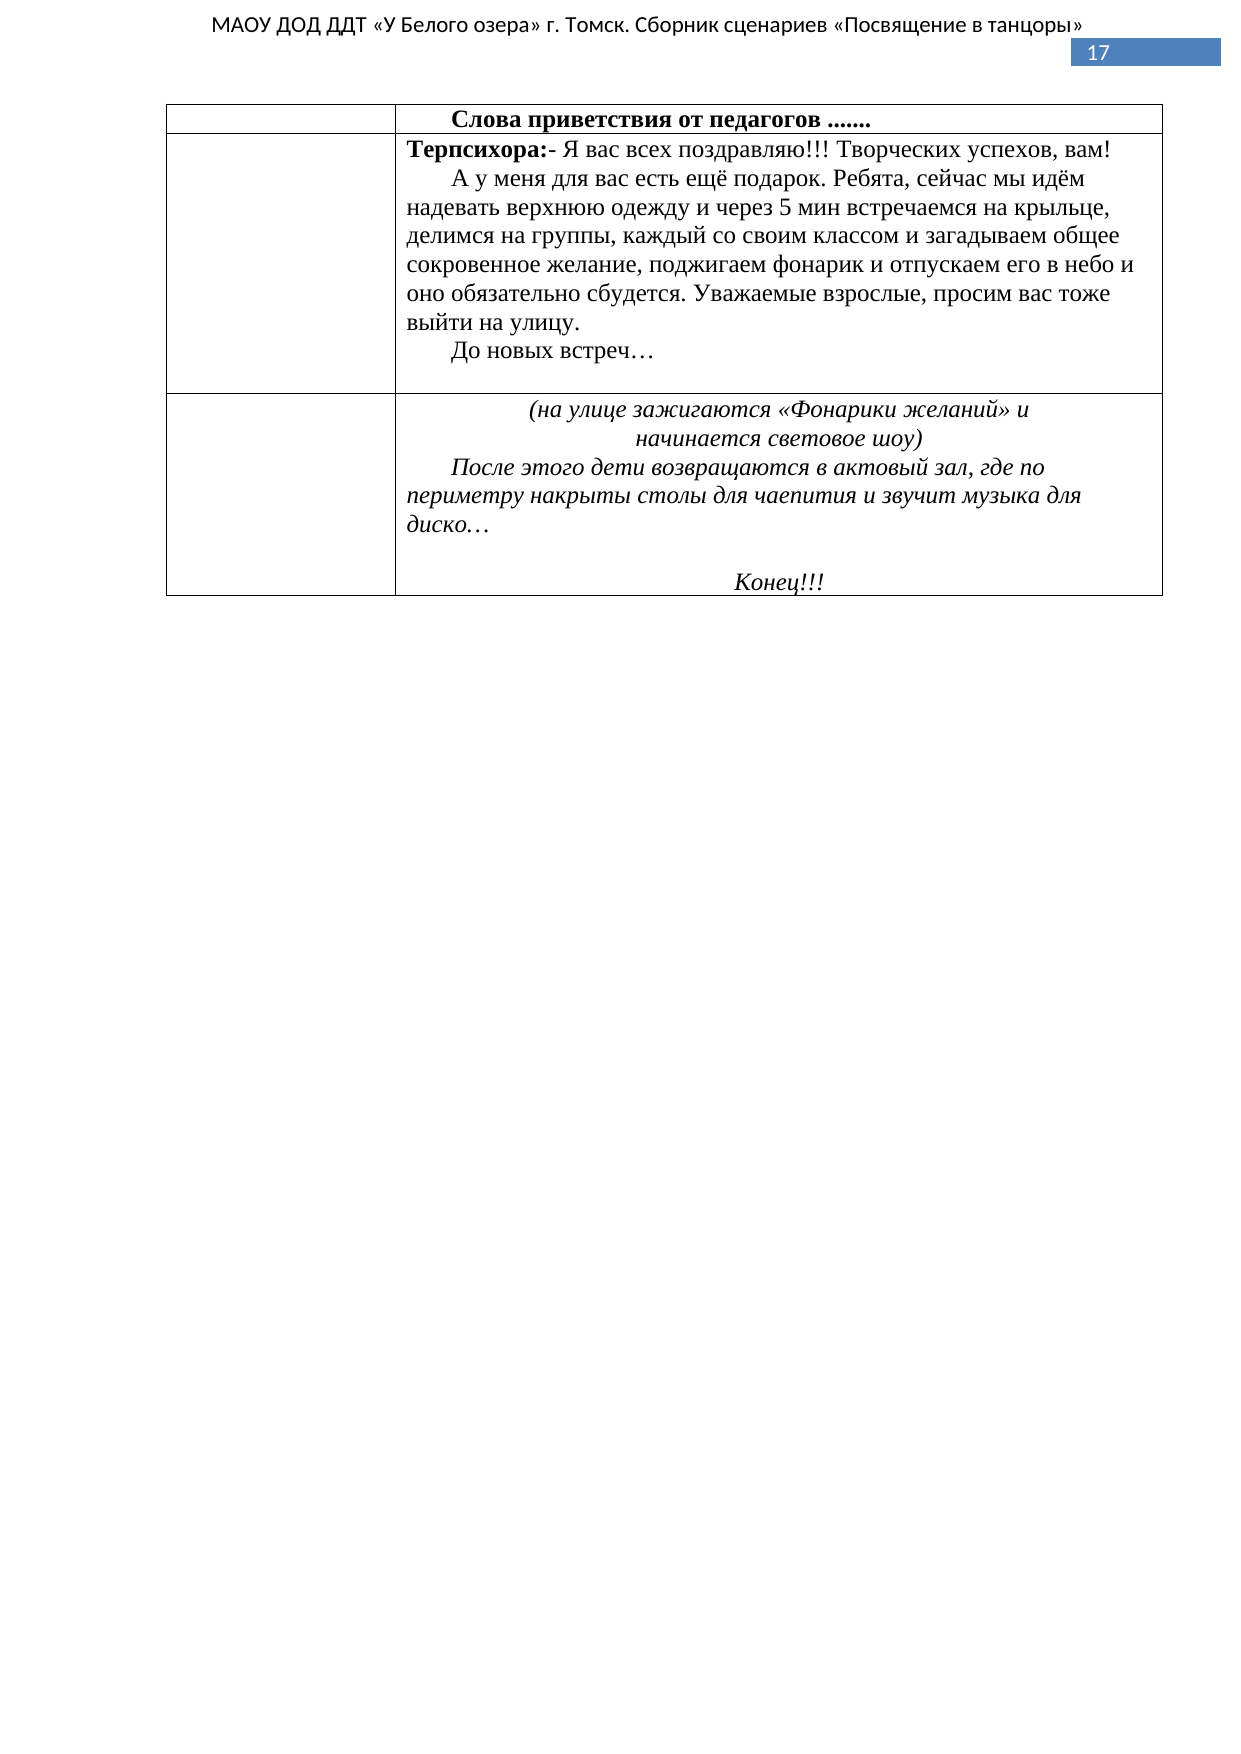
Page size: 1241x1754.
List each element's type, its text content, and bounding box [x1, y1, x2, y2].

table_cell Слова приветствия от педагогов ....... [396, 105, 1162, 133]
table_cell [167, 105, 395, 133]
table_cell Терпсихора:- Я вас всех поздравляю!!! Творческих успехов, вам! А у меня для вас есть ещё подарок. Ребята, сейчас мы идём надевать верхнюю одежду и через 5 мин встречаемся на крыльце, делимся на группы, каждый со своим классом и загадываем общее сокровенное желание, поджигаем фонарик и отпускаем его в небо и оно обязательно сбудется. Уважаемые взрослые, просим вас тоже выйти на улицу. До новых встреч… [396, 134, 1162, 393]
table_cell [167, 134, 395, 393]
table_cell [167, 394, 395, 595]
table_cell (на улице зажигаются «Фонарики желаний» и начинается световое шоу) После этого дети возвращаются в актовый зал, где по периметру накрыты столы для чаепития и звучит музыка для диско… Конец!!! [396, 394, 1162, 595]
